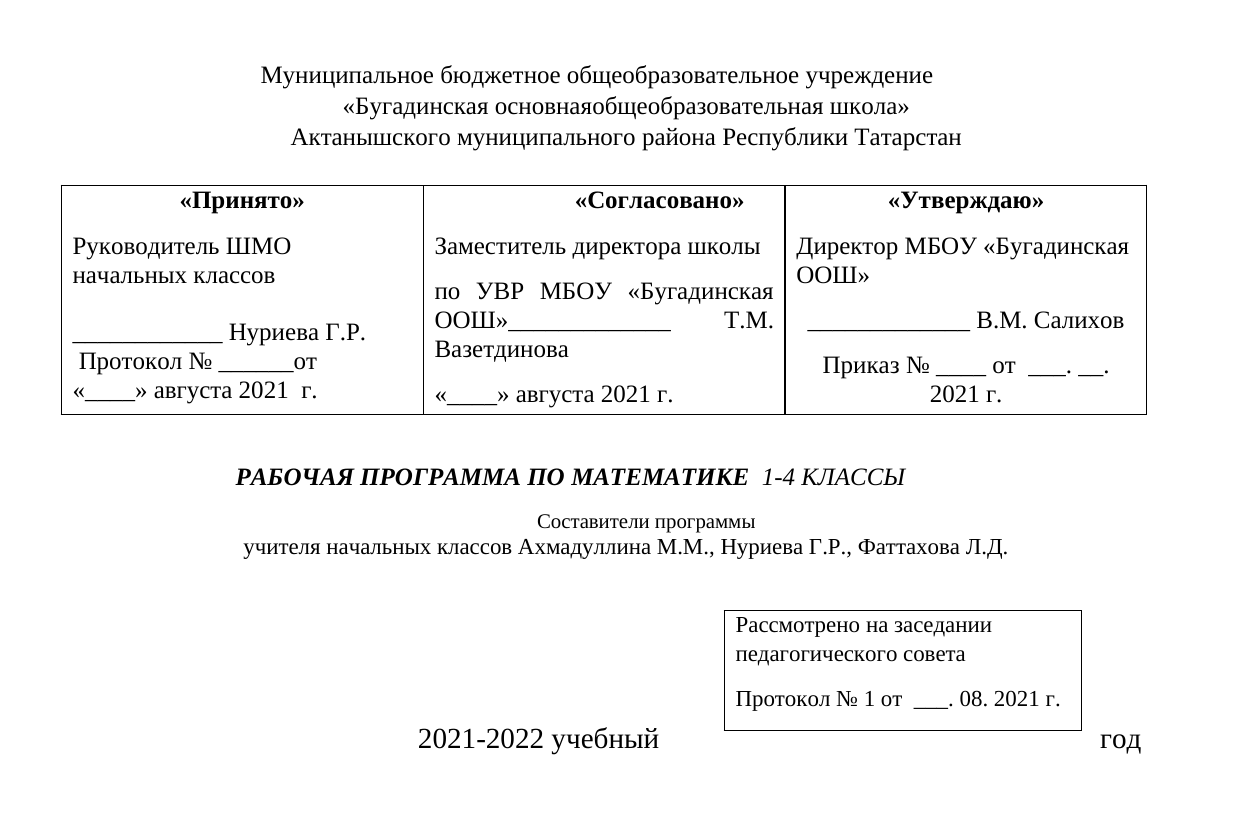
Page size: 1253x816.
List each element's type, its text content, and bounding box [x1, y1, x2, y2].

text РАБОЧАЯ ПРОГРАММА ПО МАТЕМАТИКЕ 1-4 КЛАССЫ [60, 462, 1192, 490]
table_header «Утверждаю» Директор МБОУ «Бугадинская ООШ» _____________ В.М. Салихов Приказ № ____ от ___. __. 2021 г. [786, 186, 1146, 414]
text 2021-2022 учебный год [60, 722, 1192, 755]
text Актанышского муниципального района Республики Татарстан [60, 122, 1192, 151]
table_header Рассмотрено на заседании педагогического совета Протокол № 1 от ___. 08. 2021 г. [725, 611, 1081, 730]
text учителя начальных классов Ахмадуллина М.М., Нуриева Г.Р., Фаттахова Л.Д. [60, 533, 1192, 560]
table_header «Принято» Руководитель ШМО начальных классов ____________ Нуриева Г.Р. Протокол № ______от «____» августа 2021 г. [62, 186, 423, 414]
text Муниципальное бюджетное общеобразовательное учреждение [60, 60, 1192, 89]
text «Бугадинская основнаяобщеобразовательная школа» [60, 91, 1192, 120]
text Составители программы [100, 509, 1192, 533]
table_header «Согласовано» Заместитель директора школы по УВР МБОУ «Бугадинская ООШ»_____________ Т.М. Вазетдинова «____» августа 2021 г. [424, 186, 784, 414]
